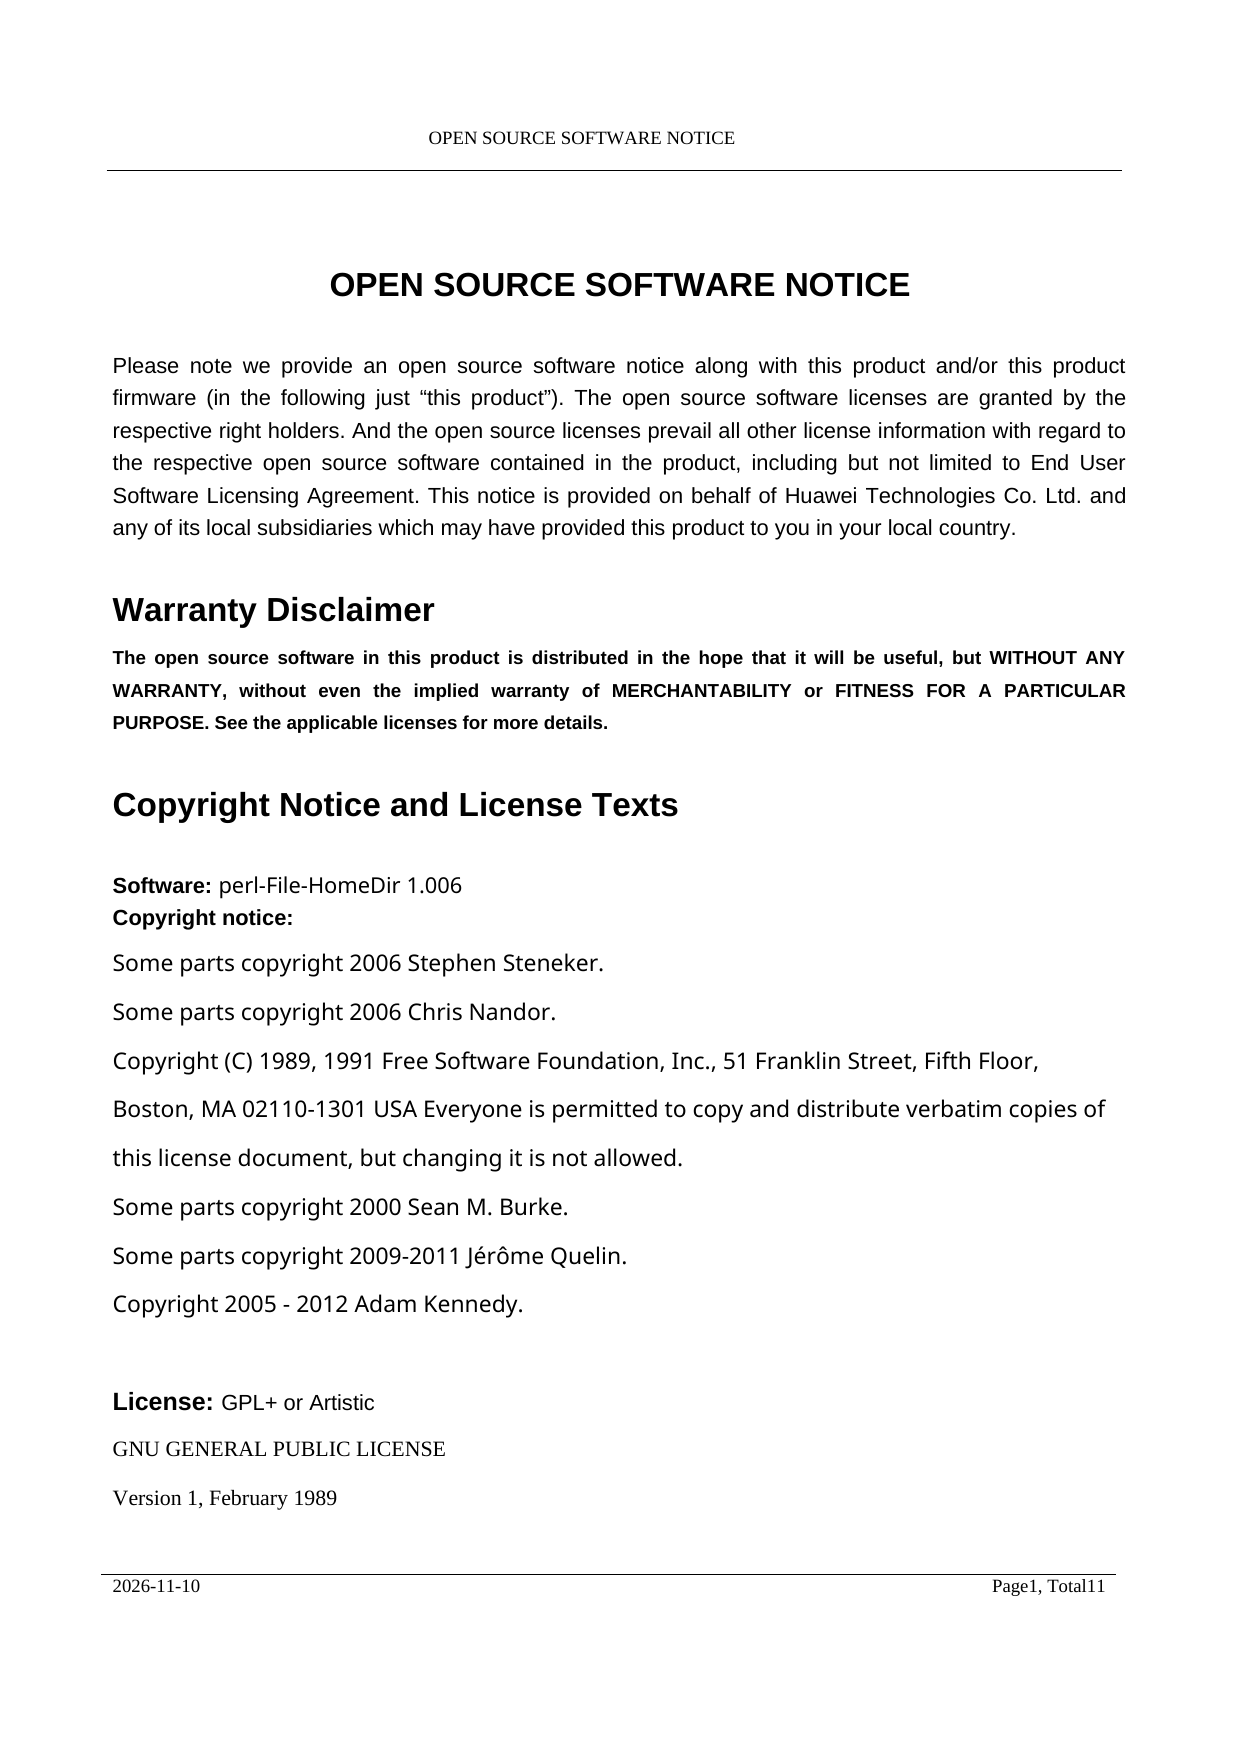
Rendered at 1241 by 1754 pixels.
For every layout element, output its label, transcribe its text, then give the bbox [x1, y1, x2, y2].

text Copyright Notice and License Texts [112, 771, 1128, 836]
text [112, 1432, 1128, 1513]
text License: GPL+ or Artistic [112, 1385, 1128, 1418]
text Warranty Disclaimer [112, 576, 1128, 641]
text The open source software in this product is distributed in the hope that it will be useful, but WITHOUT ANY WARRANTY, without even the implied warranty of MERCHANTABILITY or FITNESS FOR A PARTICULAR PURPOSE. See the applicable licenses for more details. [112, 641, 1128, 739]
text Some parts copyright 2006 Stephen Steneker. Some parts copyright 2006 Chris Nandor. Copyright (C) 1989, 1991 Free Software Foundation, Inc., 51 Franklin Street, Fifth Floor, Boston, MA 02110-1301 USA Everyone is permitted to copy and distribute verbatim copies of this license document, but changing it is not allowed. Some parts copyright 2000 Sean M. Burke. Some parts copyright 2009-2011 Jérôme Quelin. Copyright 2005 - 2012 Adam Kennedy. [112, 947, 1128, 1369]
text Please note we provide an open source software notice along with this product and/or this product firmware (in the following just “this product”). The open source software licenses are granted by the respective right holders. And the open source licenses prevail all other license information with regard to the respective open source software contained in the product, including but not limited to End User Software Licensing Agreement. This notice is provided on behalf of Huawei Technologies Co. Ltd. and any of its local subsidiaries which may have provided this product to you in your local country. [112, 349, 1128, 544]
text Copyright notice: [112, 901, 1128, 934]
text Software: perl-File-HomeDir 1.006 [112, 869, 1128, 901]
text OPEN SOURCE SOFTWARE NOTICE [112, 251, 1128, 316]
